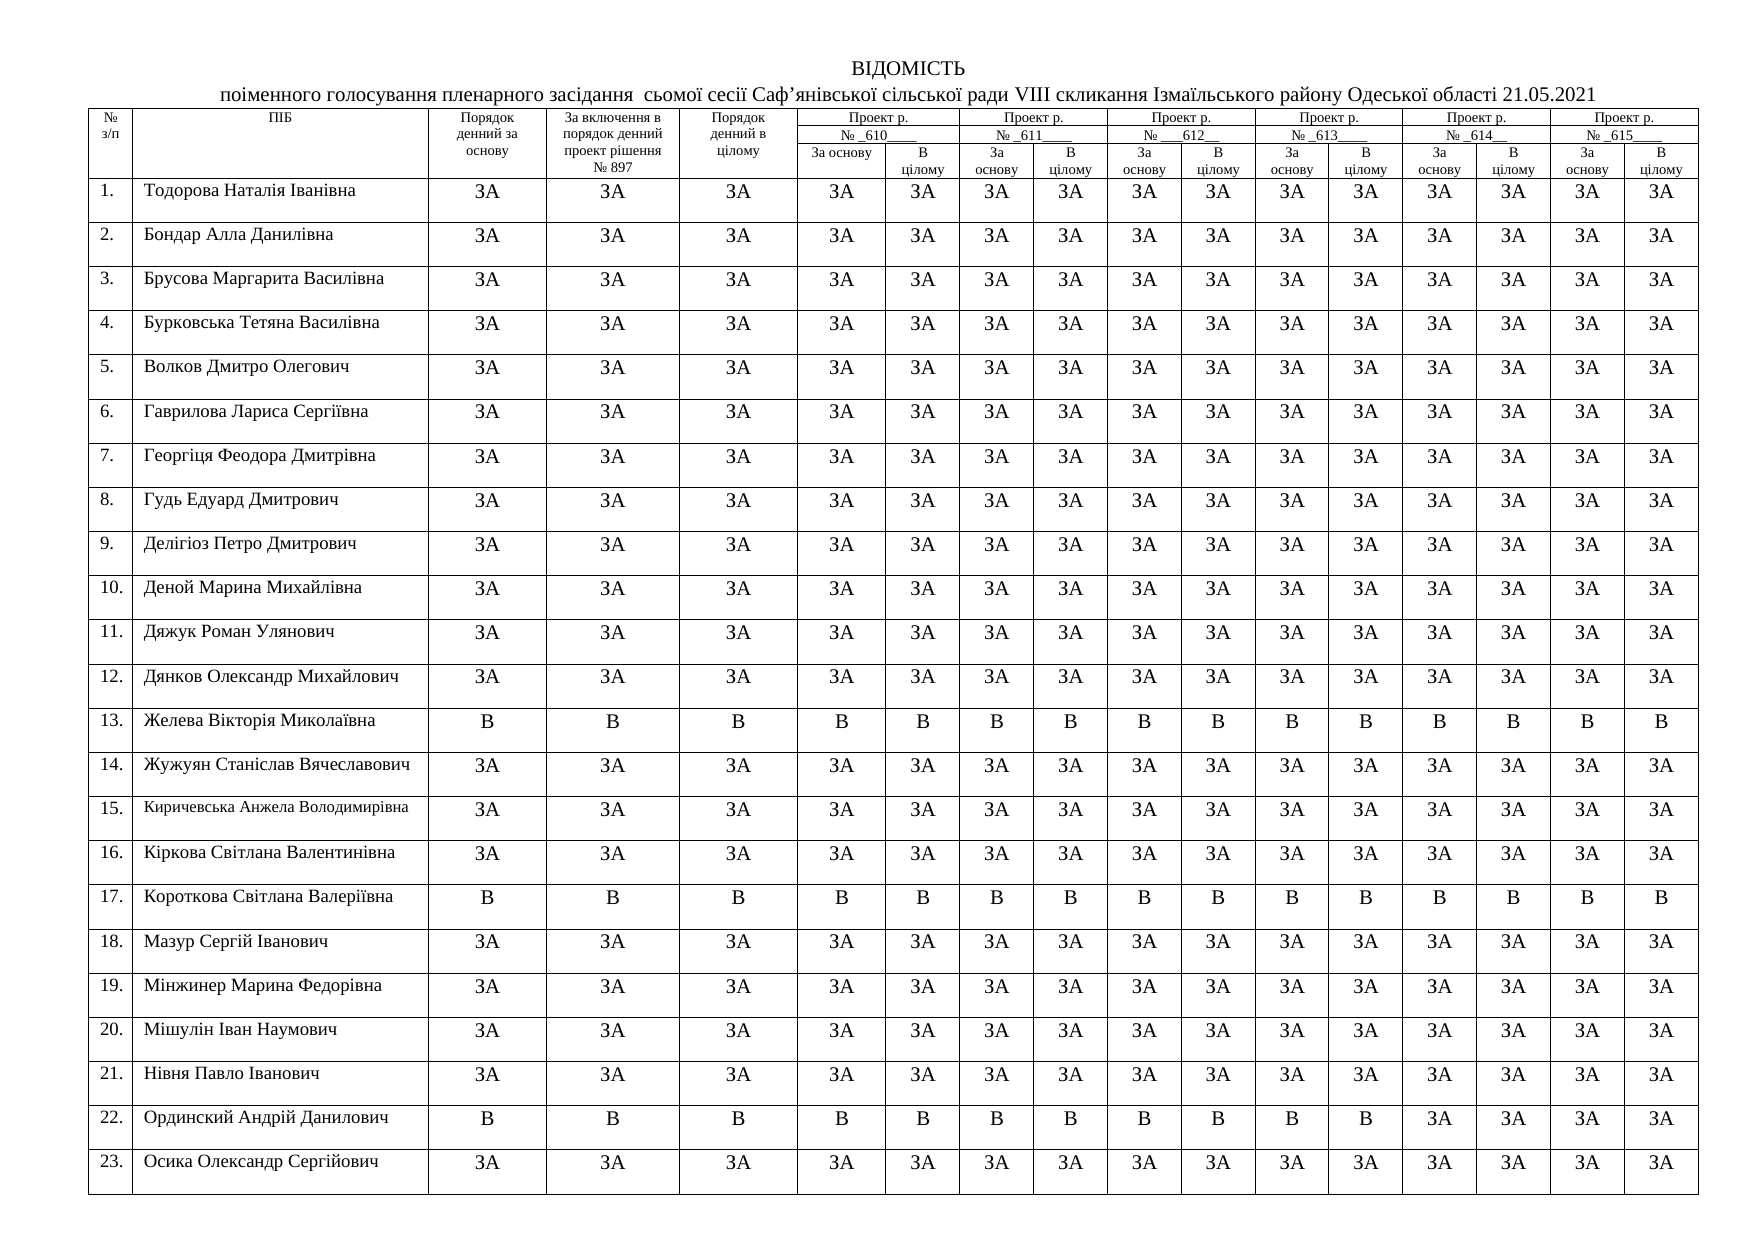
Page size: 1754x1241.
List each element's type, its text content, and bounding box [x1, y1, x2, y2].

table_cell ЗА [429, 1150, 546, 1193]
table_cell [89, 709, 132, 752]
table_cell ЗА [547, 797, 679, 840]
table_cell ЗА [1182, 1150, 1255, 1193]
table_cell [89, 753, 132, 796]
table_cell ЗА [680, 1062, 797, 1105]
table_cell ЗА [1329, 974, 1402, 1017]
table_cell ЗА [1551, 267, 1624, 310]
table_cell ЗА [1477, 1106, 1550, 1149]
table_cell В цілому [1477, 144, 1550, 178]
table_cell В [1034, 709, 1107, 752]
table_cell ЗА [1108, 267, 1181, 310]
table_cell ЗА [1477, 576, 1550, 619]
table_cell ЗА [1108, 665, 1181, 708]
table_cell ЗА [1329, 311, 1402, 354]
table_cell ЗА [680, 532, 797, 575]
table_cell ЗА [429, 841, 546, 884]
table_cell ЗА [1551, 753, 1624, 796]
table_cell ЗА [547, 576, 679, 619]
table_cell ЗА [1034, 1062, 1107, 1105]
table_cell ЗА [1329, 797, 1402, 840]
table_cell ЗА [798, 576, 885, 619]
table_cell В [429, 1106, 546, 1149]
table_cell ЗА [1477, 223, 1550, 266]
table_cell [89, 841, 132, 884]
table_cell ЗА [1256, 620, 1328, 663]
table_cell ЗА [1256, 576, 1328, 619]
table_cell ЗА [1034, 311, 1107, 354]
table_cell [89, 400, 132, 443]
table_cell ЗА [1108, 355, 1181, 398]
table_cell ЗА [1403, 488, 1476, 531]
table_cell ЗА [1034, 179, 1107, 222]
table_cell ЗА [960, 841, 1033, 884]
table_cell ЗА [1256, 400, 1328, 443]
table_cell ЗА [429, 488, 546, 531]
table_cell ЗА [429, 1062, 546, 1105]
table_cell ЗА [1477, 753, 1550, 796]
table_cell ЗА [1182, 488, 1255, 531]
table_header За включення в порядок денний проект рішення № 897 [547, 109, 679, 178]
table_cell ЗА [1625, 1106, 1698, 1149]
table_cell ЗА [1256, 311, 1328, 354]
table_cell ЗА [1329, 665, 1402, 708]
table_cell ЗА [1329, 620, 1402, 663]
table_cell ЗА [1477, 1062, 1550, 1105]
table_cell В [1034, 1106, 1107, 1149]
table_cell ЗА [1625, 1062, 1698, 1105]
table_cell ЗА [1182, 1062, 1255, 1105]
table_cell ЗА [1403, 311, 1476, 354]
table_cell В [1403, 885, 1476, 928]
table_cell ЗА [1477, 620, 1550, 663]
table_cell ЗА [680, 797, 797, 840]
table_cell В [1551, 885, 1624, 928]
table_cell [89, 532, 132, 575]
table_cell ЗА [1625, 576, 1698, 619]
table_cell В [1108, 709, 1181, 752]
table_cell ЗА [1329, 223, 1402, 266]
table_cell ЗА [1551, 930, 1624, 973]
table_cell [89, 1018, 132, 1061]
table_cell ЗА [1551, 841, 1624, 884]
table_cell ЗА [798, 444, 885, 487]
table_cell Кіркова Світлана Валентинівна [133, 841, 428, 884]
table_cell ЗА [680, 841, 797, 884]
table_cell ЗА [1256, 797, 1328, 840]
table_cell ЗА [680, 665, 797, 708]
table_cell ЗА [1329, 576, 1402, 619]
table_cell ЗА [1625, 841, 1698, 884]
table_cell ЗА [547, 267, 679, 310]
table_cell ЗА [680, 267, 797, 310]
table_cell ЗА [1182, 223, 1255, 266]
table_cell ЗА [680, 179, 797, 222]
table_cell ЗА [1034, 1018, 1107, 1061]
table_cell ЗА [680, 400, 797, 443]
table_cell Волков Дмитро Олегович [133, 355, 428, 398]
table_cell ЗА [960, 1018, 1033, 1061]
table_cell ЗА [960, 267, 1033, 310]
table_cell ЗА [1256, 1150, 1328, 1193]
table_cell Брусова Маргарита Василівна [133, 267, 428, 310]
table_cell ЗА [798, 1062, 885, 1105]
table_cell ЗА [1182, 311, 1255, 354]
table_cell В [429, 709, 546, 752]
table_cell ЗА [798, 355, 885, 398]
table_cell ЗА [547, 974, 679, 1017]
table_cell ЗА [547, 1018, 679, 1061]
table_cell ЗА [798, 841, 885, 884]
table_cell В [1182, 1106, 1255, 1149]
table_cell ЗА [547, 355, 679, 398]
table_cell В [798, 709, 885, 752]
table_cell Ординский Андрій Данилович [133, 1106, 428, 1149]
table_cell ЗА [1034, 355, 1107, 398]
table_cell ЗА [429, 400, 546, 443]
table_cell [89, 665, 132, 708]
table_cell ЗА [798, 1150, 885, 1193]
table_cell ЗА [1108, 488, 1181, 531]
table_cell ЗА [798, 179, 885, 222]
table_cell Бурковська Тетяна Василівна [133, 311, 428, 354]
table_header Проект р. [798, 109, 959, 125]
table_cell ЗА [1182, 355, 1255, 398]
table_cell ЗА [1329, 753, 1402, 796]
table_cell ЗА [1403, 179, 1476, 222]
table_cell ЗА [1329, 267, 1402, 310]
table_cell ЗА [1256, 444, 1328, 487]
table_cell ЗА [429, 179, 546, 222]
table_cell ЗА [1625, 311, 1698, 354]
table_cell ЗА [1477, 665, 1550, 708]
table_cell ЗА [1625, 620, 1698, 663]
table_cell ЗА [680, 753, 797, 796]
table_cell [89, 930, 132, 973]
table_cell ЗА [1034, 267, 1107, 310]
table_cell ЗА [1256, 532, 1328, 575]
table_cell ЗА [1403, 665, 1476, 708]
table_cell В [680, 1106, 797, 1149]
table_cell ЗА [1477, 179, 1550, 222]
table_cell ЗА [960, 355, 1033, 398]
table_cell ЗА [429, 930, 546, 973]
table_cell В [1182, 709, 1255, 752]
table_cell ЗА [1034, 400, 1107, 443]
table_cell ЗА [1477, 974, 1550, 1017]
table_cell В [1256, 1106, 1328, 1149]
table_cell Нівня Павло Іванович [133, 1062, 428, 1105]
table_header Проект р. [1256, 109, 1402, 125]
table_cell ЗА [1403, 1062, 1476, 1105]
table_cell ЗА [1256, 488, 1328, 531]
table_cell ЗА [547, 179, 679, 222]
table_cell ЗА [1108, 576, 1181, 619]
table_cell В [1108, 885, 1181, 928]
table_cell В [1477, 885, 1550, 928]
table_cell ЗА [680, 1018, 797, 1061]
table_cell [89, 311, 132, 354]
table_cell ЗА [1625, 400, 1698, 443]
table_header Проект р. [1403, 109, 1550, 125]
table_cell Жужуян Станіслав Вячеславович [133, 753, 428, 796]
table_cell ЗА [1551, 532, 1624, 575]
table_cell ЗА [886, 665, 959, 708]
table_cell ЗА [1182, 974, 1255, 1017]
table_cell ЗА [1477, 532, 1550, 575]
table_cell ЗА [1256, 1062, 1328, 1105]
table_cell ЗА [1403, 753, 1476, 796]
table_cell ЗА [680, 355, 797, 398]
table_cell ЗА [547, 223, 679, 266]
table_cell ЗА [1625, 179, 1698, 222]
table_cell ЗА [1625, 355, 1698, 398]
table_cell ЗА [960, 797, 1033, 840]
table_cell ЗА [886, 1062, 959, 1105]
table_cell ЗА [960, 400, 1033, 443]
table_cell В [680, 885, 797, 928]
table_cell ЗА [1403, 532, 1476, 575]
table_cell ЗА [798, 753, 885, 796]
table_cell ЗА [1329, 400, 1402, 443]
table_cell ЗА [1625, 1018, 1698, 1061]
table_cell ЗА [1551, 797, 1624, 840]
table_cell ЗА [1108, 797, 1181, 840]
table_cell Мішулін Іван Наумович [133, 1018, 428, 1061]
table_cell В [960, 709, 1033, 752]
table_cell ЗА [547, 841, 679, 884]
table_cell ЗА [1551, 974, 1624, 1017]
table_cell [89, 797, 132, 840]
table_cell ЗА [886, 620, 959, 663]
table_cell В [960, 885, 1033, 928]
table_cell [89, 885, 132, 928]
table_cell ЗА [1108, 311, 1181, 354]
table_cell ЗА [1256, 267, 1328, 310]
table_cell ЗА [960, 665, 1033, 708]
table_cell ЗА [960, 974, 1033, 1017]
table_cell В [1551, 709, 1624, 752]
table_cell ЗА [1477, 930, 1550, 973]
text ВІДОМІСТЬ [118, 56, 1698, 79]
table_cell ЗА [886, 488, 959, 531]
table_cell ЗА [680, 311, 797, 354]
table_cell ЗА [1477, 355, 1550, 398]
table_cell ЗА [960, 223, 1033, 266]
table_cell ЗА [798, 488, 885, 531]
table_cell ЗА [1256, 930, 1328, 973]
table_cell В [798, 1106, 885, 1149]
table_cell ЗА [1256, 355, 1328, 398]
table_cell ЗА [1108, 930, 1181, 973]
table_cell В [1329, 1106, 1402, 1149]
table_cell ЗА [1108, 1062, 1181, 1105]
table_cell ЗА [1034, 930, 1107, 973]
table_cell ЗА [1182, 797, 1255, 840]
table_cell ЗА [429, 576, 546, 619]
table_cell ЗА [1403, 974, 1476, 1017]
table_cell ЗА [1403, 930, 1476, 973]
table_cell ЗА [1108, 620, 1181, 663]
table_cell ЗА [680, 1150, 797, 1193]
table_cell ЗА [1403, 400, 1476, 443]
table_cell В [886, 709, 959, 752]
table_cell ЗА [1034, 665, 1107, 708]
table_cell № _615____ [1551, 126, 1698, 143]
table_cell ЗА [547, 665, 679, 708]
table_cell В [1329, 709, 1402, 752]
text поіменного голосування пленарного засідання сьомої сесії Саф’янівської сільської ради VIII скликання Ізмаїльського району Одеської області 21.05.2021 [118, 81, 1698, 106]
table_cell ЗА [1551, 1018, 1624, 1061]
table_cell ЗА [960, 444, 1033, 487]
table_cell ЗА [1403, 355, 1476, 398]
table_cell ЗА [1108, 400, 1181, 443]
table_cell ЗА [1182, 930, 1255, 973]
table_cell В [886, 1106, 959, 1149]
table_cell За основу [1256, 144, 1328, 178]
table_cell ЗА [680, 444, 797, 487]
table_cell ЗА [1034, 223, 1107, 266]
table_cell № _613____ [1256, 126, 1402, 143]
table_cell [89, 1150, 132, 1193]
table_cell ЗА [1551, 576, 1624, 619]
table_cell В [1108, 1106, 1181, 1149]
table_cell Тодорова Наталія Іванівна [133, 179, 428, 222]
table_cell [89, 974, 132, 1017]
table_cell ЗА [1625, 267, 1698, 310]
table_cell ЗА [886, 267, 959, 310]
table_cell ЗА [1551, 444, 1624, 487]
table_cell В цілому [1625, 144, 1698, 178]
table_cell ЗА [798, 930, 885, 973]
table_cell ЗА [1256, 1018, 1328, 1061]
table_cell ЗА [1329, 488, 1402, 531]
table_cell ЗА [1551, 1062, 1624, 1105]
table_cell ЗА [680, 930, 797, 973]
table_cell ЗА [1477, 797, 1550, 840]
table_cell Мінжинер Марина Федорівна [133, 974, 428, 1017]
table_cell ЗА [1182, 267, 1255, 310]
table_cell ЗА [960, 930, 1033, 973]
table_cell В [1256, 709, 1328, 752]
table_cell ЗА [886, 974, 959, 1017]
table_cell ЗА [1034, 576, 1107, 619]
table_cell ЗА [960, 576, 1033, 619]
table_cell ЗА [1551, 223, 1624, 266]
table_cell ЗА [1477, 841, 1550, 884]
table_cell [89, 620, 132, 663]
table_cell ЗА [1403, 1106, 1476, 1149]
table_cell ЗА [1403, 841, 1476, 884]
table_cell ЗА [1625, 532, 1698, 575]
table_cell [89, 179, 132, 222]
table_cell ЗА [680, 620, 797, 663]
table_cell ЗА [429, 267, 546, 310]
table_cell В [1182, 885, 1255, 928]
table_cell ЗА [1034, 974, 1107, 1017]
table_cell В [1034, 885, 1107, 928]
table_cell За основу [798, 144, 885, 178]
table_cell В [886, 885, 959, 928]
table_cell ЗА [1329, 1062, 1402, 1105]
table_cell ЗА [1625, 1150, 1698, 1193]
table_cell ЗА [1329, 532, 1402, 575]
table_cell ЗА [798, 223, 885, 266]
table_cell ЗА [1108, 974, 1181, 1017]
table_cell ЗА [1256, 841, 1328, 884]
table_cell ЗА [1182, 576, 1255, 619]
table_cell ЗА [547, 311, 679, 354]
table_cell ЗА [886, 355, 959, 398]
table_cell ЗА [1329, 1150, 1402, 1193]
table_cell ЗА [1625, 930, 1698, 973]
table_cell В [798, 885, 885, 928]
table_cell В [1256, 885, 1328, 928]
table_cell ЗА [429, 620, 546, 663]
table_cell ЗА [886, 797, 959, 840]
table_cell ЗА [1108, 532, 1181, 575]
table_cell ЗА [1108, 223, 1181, 266]
table_cell ЗА [1551, 355, 1624, 398]
table_cell ЗА [886, 532, 959, 575]
table_cell Дяжук Роман Улянович [133, 620, 428, 663]
table_cell ЗА [798, 400, 885, 443]
table_cell ЗА [1034, 444, 1107, 487]
table_header Проект р. [960, 109, 1107, 125]
table_cell [89, 1106, 132, 1149]
table_cell ЗА [1256, 223, 1328, 266]
table_cell Гудь Едуард Дмитрович [133, 488, 428, 531]
table_cell Осика Олександр Сергійович [133, 1150, 428, 1193]
table_cell ЗА [1403, 576, 1476, 619]
table_header Порядок денний за основу [429, 109, 546, 178]
table_cell ЗА [1403, 444, 1476, 487]
table_cell В [547, 885, 679, 928]
table_cell В цілому [1034, 144, 1107, 178]
table_cell ЗА [886, 1018, 959, 1061]
table_cell ЗА [1108, 841, 1181, 884]
table_cell [89, 267, 132, 310]
table_cell ЗА [1403, 223, 1476, 266]
table_cell ЗА [429, 665, 546, 708]
table_cell ЗА [798, 532, 885, 575]
table_cell В [1625, 885, 1698, 928]
table_cell ЗА [547, 1150, 679, 1193]
table_cell ЗА [547, 532, 679, 575]
table_cell В цілому [1329, 144, 1402, 178]
table_cell [89, 444, 132, 487]
table_cell ЗА [1329, 1018, 1402, 1061]
table_cell ЗА [1551, 488, 1624, 531]
table_cell ЗА [429, 1018, 546, 1061]
table_cell № _610____ [798, 126, 959, 143]
table_cell ЗА [798, 620, 885, 663]
table_cell ЗА [798, 267, 885, 310]
table_cell В цілому [886, 144, 959, 178]
table_cell ЗА [1625, 223, 1698, 266]
table_cell В [1403, 709, 1476, 752]
table_cell [89, 223, 132, 266]
table_cell ЗА [1551, 311, 1624, 354]
table_cell ЗА [960, 179, 1033, 222]
table_cell ЗА [1108, 1018, 1181, 1061]
table_cell В [680, 709, 797, 752]
table_cell ЗА [1034, 753, 1107, 796]
table_cell ЗА [1329, 355, 1402, 398]
table_cell ЗА [960, 311, 1033, 354]
table_cell [89, 355, 132, 398]
table_cell ЗА [1108, 1150, 1181, 1193]
table_cell ЗА [1329, 930, 1402, 973]
table_cell ЗА [1477, 311, 1550, 354]
table_cell ЗА [886, 576, 959, 619]
table_cell ЗА [1477, 488, 1550, 531]
table_cell ЗА [886, 311, 959, 354]
table_cell ЗА [547, 1062, 679, 1105]
table_cell ЗА [429, 223, 546, 266]
table_cell ЗА [1477, 1018, 1550, 1061]
table_cell ЗА [680, 576, 797, 619]
table_cell ЗА [1108, 444, 1181, 487]
table_header № з/п [89, 109, 132, 178]
table_cell ЗА [1034, 797, 1107, 840]
table_cell ЗА [429, 974, 546, 1017]
table_cell Киричевська Анжела Володимирівна [133, 797, 428, 840]
table_cell ЗА [1551, 1106, 1624, 1149]
table_cell ЗА [886, 444, 959, 487]
table_cell № _611____ [960, 126, 1107, 143]
table_cell ЗА [1477, 1150, 1550, 1193]
table_cell [89, 1062, 132, 1105]
table_cell ЗА [429, 311, 546, 354]
table_cell ЗА [429, 355, 546, 398]
table_cell ЗА [1551, 665, 1624, 708]
table_cell ЗА [1477, 267, 1550, 310]
table_header Проект р. [1551, 109, 1698, 125]
table_cell ЗА [960, 620, 1033, 663]
table_cell ЗА [886, 930, 959, 973]
table_cell За основу [960, 144, 1033, 178]
table_cell ЗА [798, 797, 885, 840]
table_cell В цілому [1182, 144, 1255, 178]
table_cell ЗА [1182, 841, 1255, 884]
table_cell ЗА [429, 797, 546, 840]
table_cell В [1625, 709, 1698, 752]
table_cell ЗА [1625, 488, 1698, 531]
table_cell ЗА [1551, 620, 1624, 663]
table_cell ЗА [1108, 179, 1181, 222]
table_cell В [960, 1106, 1033, 1149]
table_cell Деной Марина Михайлівна [133, 576, 428, 619]
table_cell ЗА [1182, 179, 1255, 222]
table_cell ЗА [798, 1018, 885, 1061]
table_cell ЗА [960, 1062, 1033, 1105]
table_cell ЗА [429, 753, 546, 796]
table_cell ЗА [1477, 400, 1550, 443]
table_cell Дянков Олександр Михайлович [133, 665, 428, 708]
table_cell ЗА [680, 488, 797, 531]
table_cell ЗА [798, 311, 885, 354]
table_cell ЗА [1256, 179, 1328, 222]
table_cell № _614__ [1403, 126, 1550, 143]
table_cell ЗА [1034, 532, 1107, 575]
table_cell ЗА [680, 974, 797, 1017]
table_cell ЗА [1256, 974, 1328, 1017]
table_cell ЗА [1182, 753, 1255, 796]
table_cell ЗА [886, 841, 959, 884]
table_cell ЗА [960, 753, 1033, 796]
table_cell ЗА [1329, 179, 1402, 222]
table_header Порядок денний в цілому [680, 109, 797, 178]
table_cell ЗА [1551, 400, 1624, 443]
table_cell ЗА [1403, 620, 1476, 663]
table_cell ЗА [1625, 797, 1698, 840]
table_cell ЗА [547, 444, 679, 487]
table_cell ЗА [1182, 444, 1255, 487]
table_cell ЗА [547, 488, 679, 531]
table_cell Бондар Алла Данилівна [133, 223, 428, 266]
table_cell Желева Вікторія Миколаївна [133, 709, 428, 752]
table_cell ЗА [1625, 444, 1698, 487]
table_cell ЗА [1108, 753, 1181, 796]
table_cell [89, 576, 132, 619]
table_cell ЗА [547, 753, 679, 796]
table_cell За основу [1551, 144, 1624, 178]
table_cell В [1477, 709, 1550, 752]
table_cell ЗА [886, 400, 959, 443]
table_cell ЗА [1477, 444, 1550, 487]
table_cell ЗА [1329, 841, 1402, 884]
table_cell ЗА [1551, 179, 1624, 222]
table_cell ЗА [1034, 620, 1107, 663]
table_cell ЗА [960, 532, 1033, 575]
table_cell ЗА [1403, 1018, 1476, 1061]
table_cell № ___612__ [1108, 126, 1255, 143]
table_cell ЗА [547, 400, 679, 443]
table_cell [89, 488, 132, 531]
table_cell ЗА [1034, 488, 1107, 531]
table_cell В [547, 709, 679, 752]
table_cell Георгіця Феодора Дмитрівна [133, 444, 428, 487]
table_header ПІБ [133, 109, 428, 178]
table_cell ЗА [429, 532, 546, 575]
table_cell ЗА [1182, 620, 1255, 663]
table_cell ЗА [798, 665, 885, 708]
table_cell За основу [1108, 144, 1181, 178]
table_cell ЗА [886, 179, 959, 222]
table_cell Гаврилова Лариса Сергіївна [133, 400, 428, 443]
table_cell ЗА [1329, 444, 1402, 487]
table_cell ЗА [1182, 665, 1255, 708]
table_cell ЗА [960, 1150, 1033, 1193]
table_header Проект р. [1108, 109, 1255, 125]
table_cell В [429, 885, 546, 928]
table_cell В [547, 1106, 679, 1149]
table_cell ЗА [886, 1150, 959, 1193]
table_cell ЗА [1034, 841, 1107, 884]
table_cell ЗА [1625, 753, 1698, 796]
table_cell ЗА [798, 974, 885, 1017]
table_cell Короткова Світлана Валеріївна [133, 885, 428, 928]
table_cell ЗА [1182, 532, 1255, 575]
table_cell ЗА [1182, 400, 1255, 443]
table_cell ЗА [1256, 753, 1328, 796]
table_cell ЗА [680, 223, 797, 266]
table_cell Делігіоз Петро Дмитрович [133, 532, 428, 575]
table_cell ЗА [1256, 665, 1328, 708]
table_cell ЗА [960, 488, 1033, 531]
table_cell ЗА [1403, 267, 1476, 310]
table_cell ЗА [1403, 1150, 1476, 1193]
table_cell ЗА [1551, 1150, 1624, 1193]
table_cell ЗА [1403, 797, 1476, 840]
table_cell ЗА [886, 753, 959, 796]
table_cell ЗА [1034, 1150, 1107, 1193]
table_cell ЗА [547, 620, 679, 663]
table_cell ЗА [886, 223, 959, 266]
table_cell ЗА [1625, 974, 1698, 1017]
table_cell ЗА [1182, 1018, 1255, 1061]
table_cell ЗА [1625, 665, 1698, 708]
table_cell ЗА [429, 444, 546, 487]
table_cell Мазур Сергій Іванович [133, 930, 428, 973]
table_cell В [1329, 885, 1402, 928]
table_cell За основу [1403, 144, 1476, 178]
table_cell ЗА [547, 930, 679, 973]
